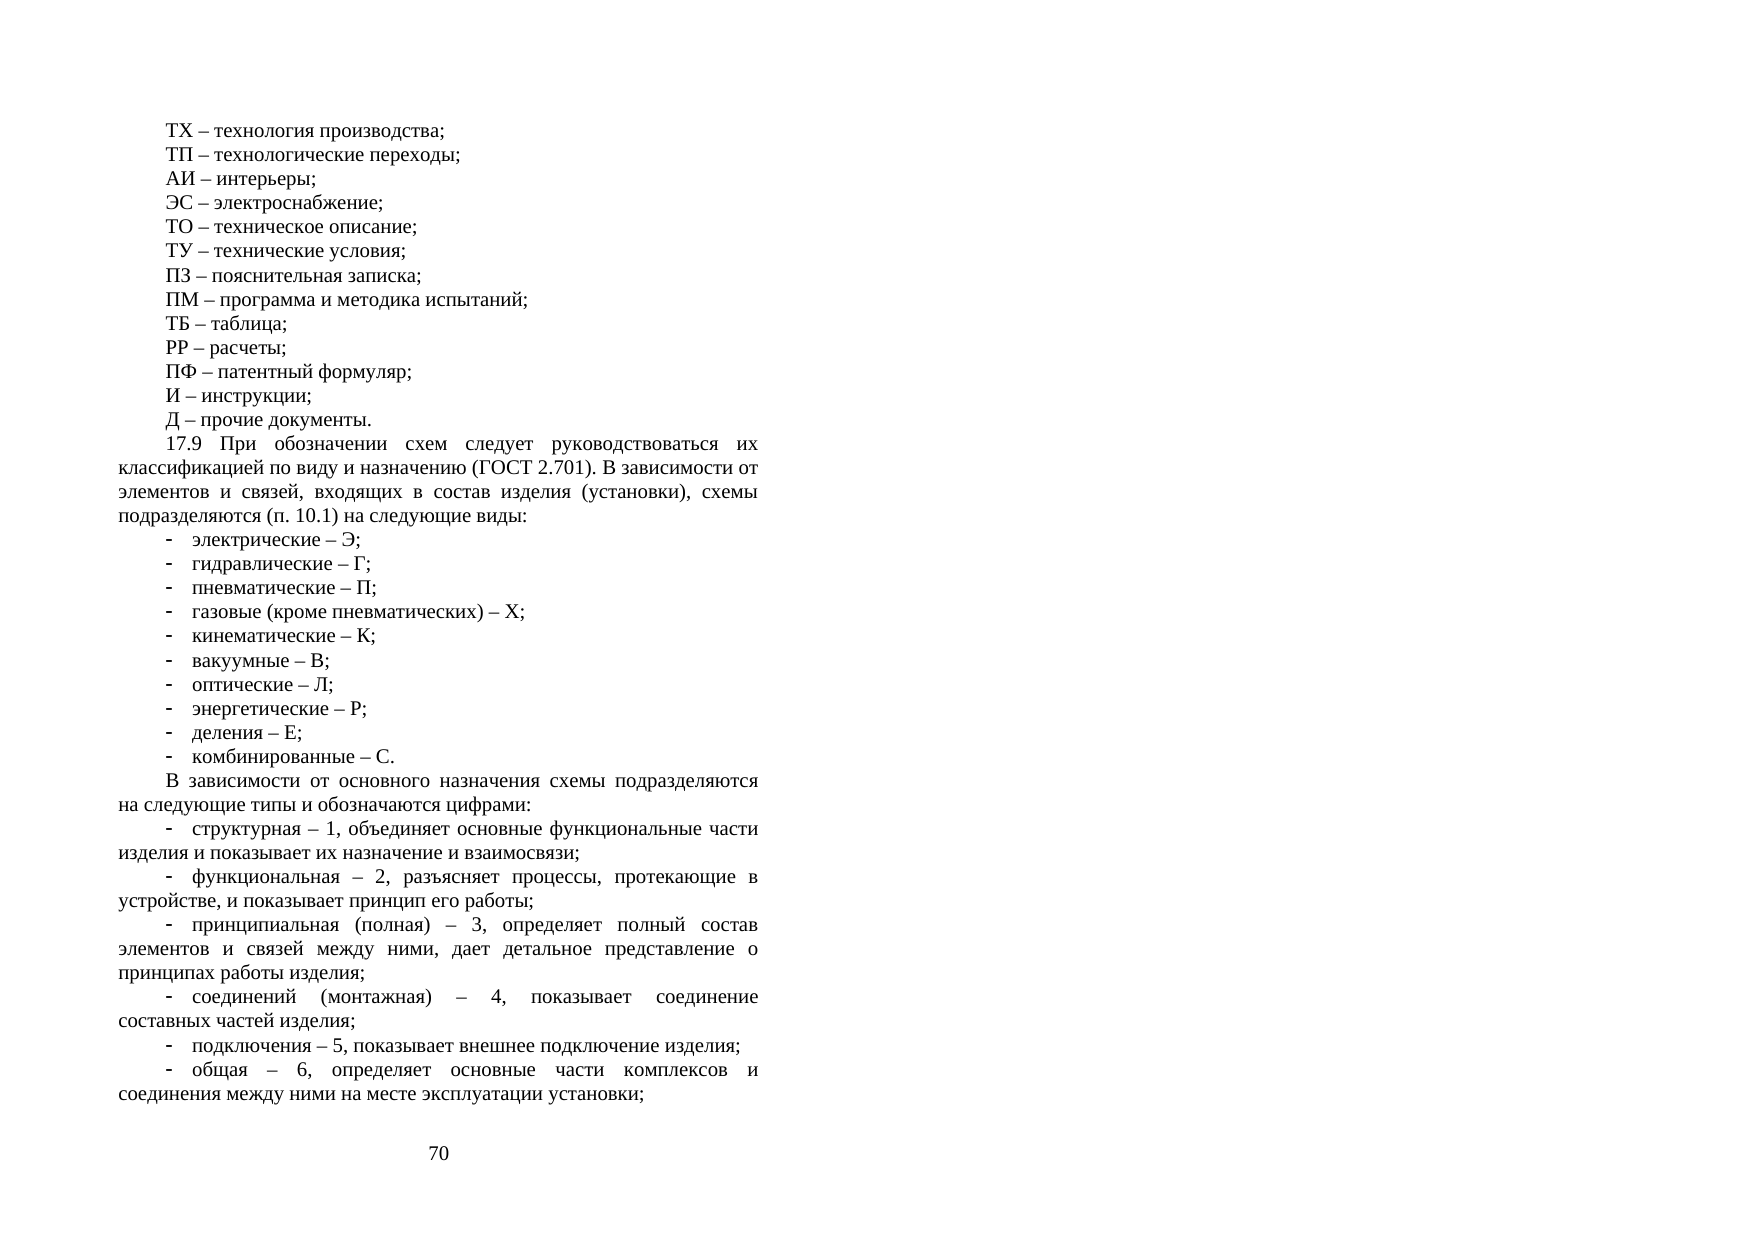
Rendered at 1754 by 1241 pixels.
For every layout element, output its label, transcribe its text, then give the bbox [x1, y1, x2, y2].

text В зависимости от основного назначения схемы подразделяются на следующие типы и обозначаются цифрами: [118, 768, 759, 816]
text ТП – технологические переходы; [118, 142, 759, 166]
text гидравлические – Г; [118, 551, 759, 575]
text ПМ – программа и методика испытаний; [118, 287, 759, 311]
text ПЗ – пояснительная записка; [118, 262, 759, 287]
text Д – прочие документы. [118, 407, 759, 431]
text ЭС – электроснабжение; [118, 190, 759, 214]
text кинематические – К; [118, 623, 759, 647]
text ТУ – технические условия; [118, 238, 759, 262]
text комбинированные – С. [118, 744, 759, 768]
text подключения – 5, показывает внешнее подключение изделия; [118, 1032, 759, 1057]
text пневматические – П; [118, 575, 759, 599]
text 17.9 При обозначении схем следует руководствоваться их классификацией по виду и назначению (ГОСТ 2.701). В зависимости от элементов и связей, входящих в состав изделия (установки), схемы подразделяются (п. 10.1) на следующие виды: [118, 431, 759, 527]
text структурная – 1, объединяет основные функциональные части изделия и показывает их назначение и взаимосвязи; [118, 816, 759, 864]
text оптические – Л; [118, 672, 759, 696]
text ТО – техническое описание; [118, 214, 759, 238]
text И – инструкции; [118, 383, 759, 407]
text ТХ – технология производства; [118, 118, 759, 142]
text общая – 6, определяет основные части комплексов и соединения между ними на месте эксплуатации установки; [118, 1057, 759, 1105]
text газовые (кроме пневматических) – Х; [118, 599, 759, 623]
text ТБ – таблица; [118, 311, 759, 335]
text вакуумные – В; [118, 647, 759, 672]
text деления – Е; [118, 720, 759, 744]
text соединений (монтажная) – 4, показывает соединение составных частей изделия; [118, 984, 759, 1032]
text АИ – интерьеры; [118, 166, 759, 190]
text РР – расчеты; [118, 335, 759, 359]
text электрические – Э; [118, 527, 759, 551]
text ПФ – патентный формуляр; [118, 359, 759, 383]
text энергетические – Р; [118, 696, 759, 720]
text принципиальная (полная) – 3, определяет полный состав элементов и связей между ними, дает детальное представление о принципах работы изделия; [118, 912, 759, 984]
text функциональная – 2, разъясняет процессы, протекающие в устройстве, и показывает принцип его работы; [118, 864, 759, 912]
